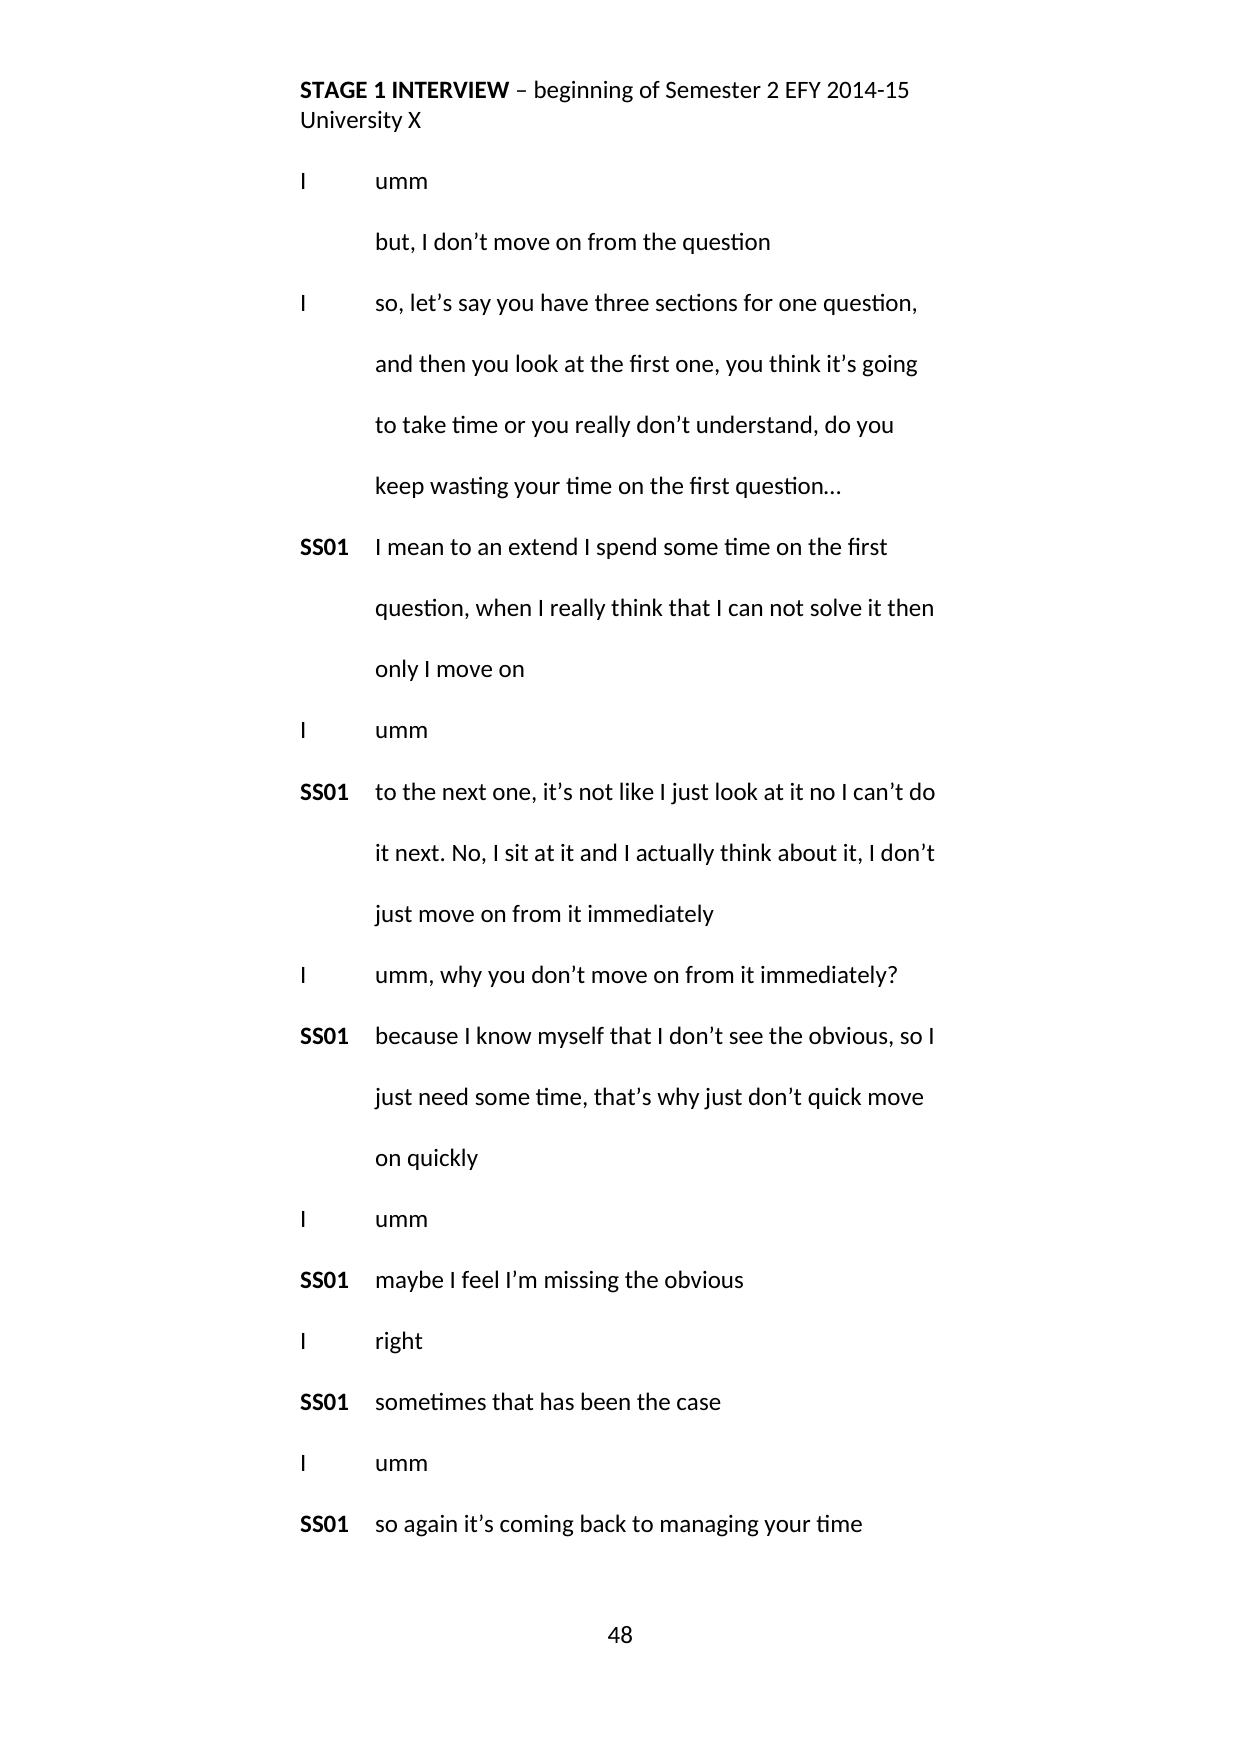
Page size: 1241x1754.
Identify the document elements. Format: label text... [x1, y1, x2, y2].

text I so, let’s say you have three sections for one question, and then you look at the first one, you think it’s going to take time or you really don’t understand, do you keep wasting your time on the first question… [300, 287, 940, 501]
text but, I don’t move on from the question [300, 226, 940, 257]
text SS01 maybe I feel I’m missing the obvious [300, 1264, 940, 1294]
text I umm [300, 715, 940, 745]
text SS01 so again it’s coming back to managing your time [300, 1508, 940, 1539]
text I umm, why you don’t move on from it immediately? [300, 959, 940, 989]
text SS01 to the next one, it’s not like I just look at it no I can’t do it next. No, I sit at it and I actually think about it, I don’t just move on from it immediately [300, 776, 940, 928]
text I umm [300, 1447, 940, 1478]
text I umm [300, 165, 940, 196]
text SS01 sometimes that has been the case [300, 1386, 940, 1417]
text SS01 because I know myself that I don’t see the obvious, so I just need some time, that’s why just don’t quick move on quickly [300, 1020, 940, 1172]
text I umm [300, 1203, 940, 1233]
text SS01 I mean to an extend I spend some time on the first question, when I really think that I can not solve it then only I move on [300, 532, 940, 684]
text I right [300, 1325, 940, 1356]
